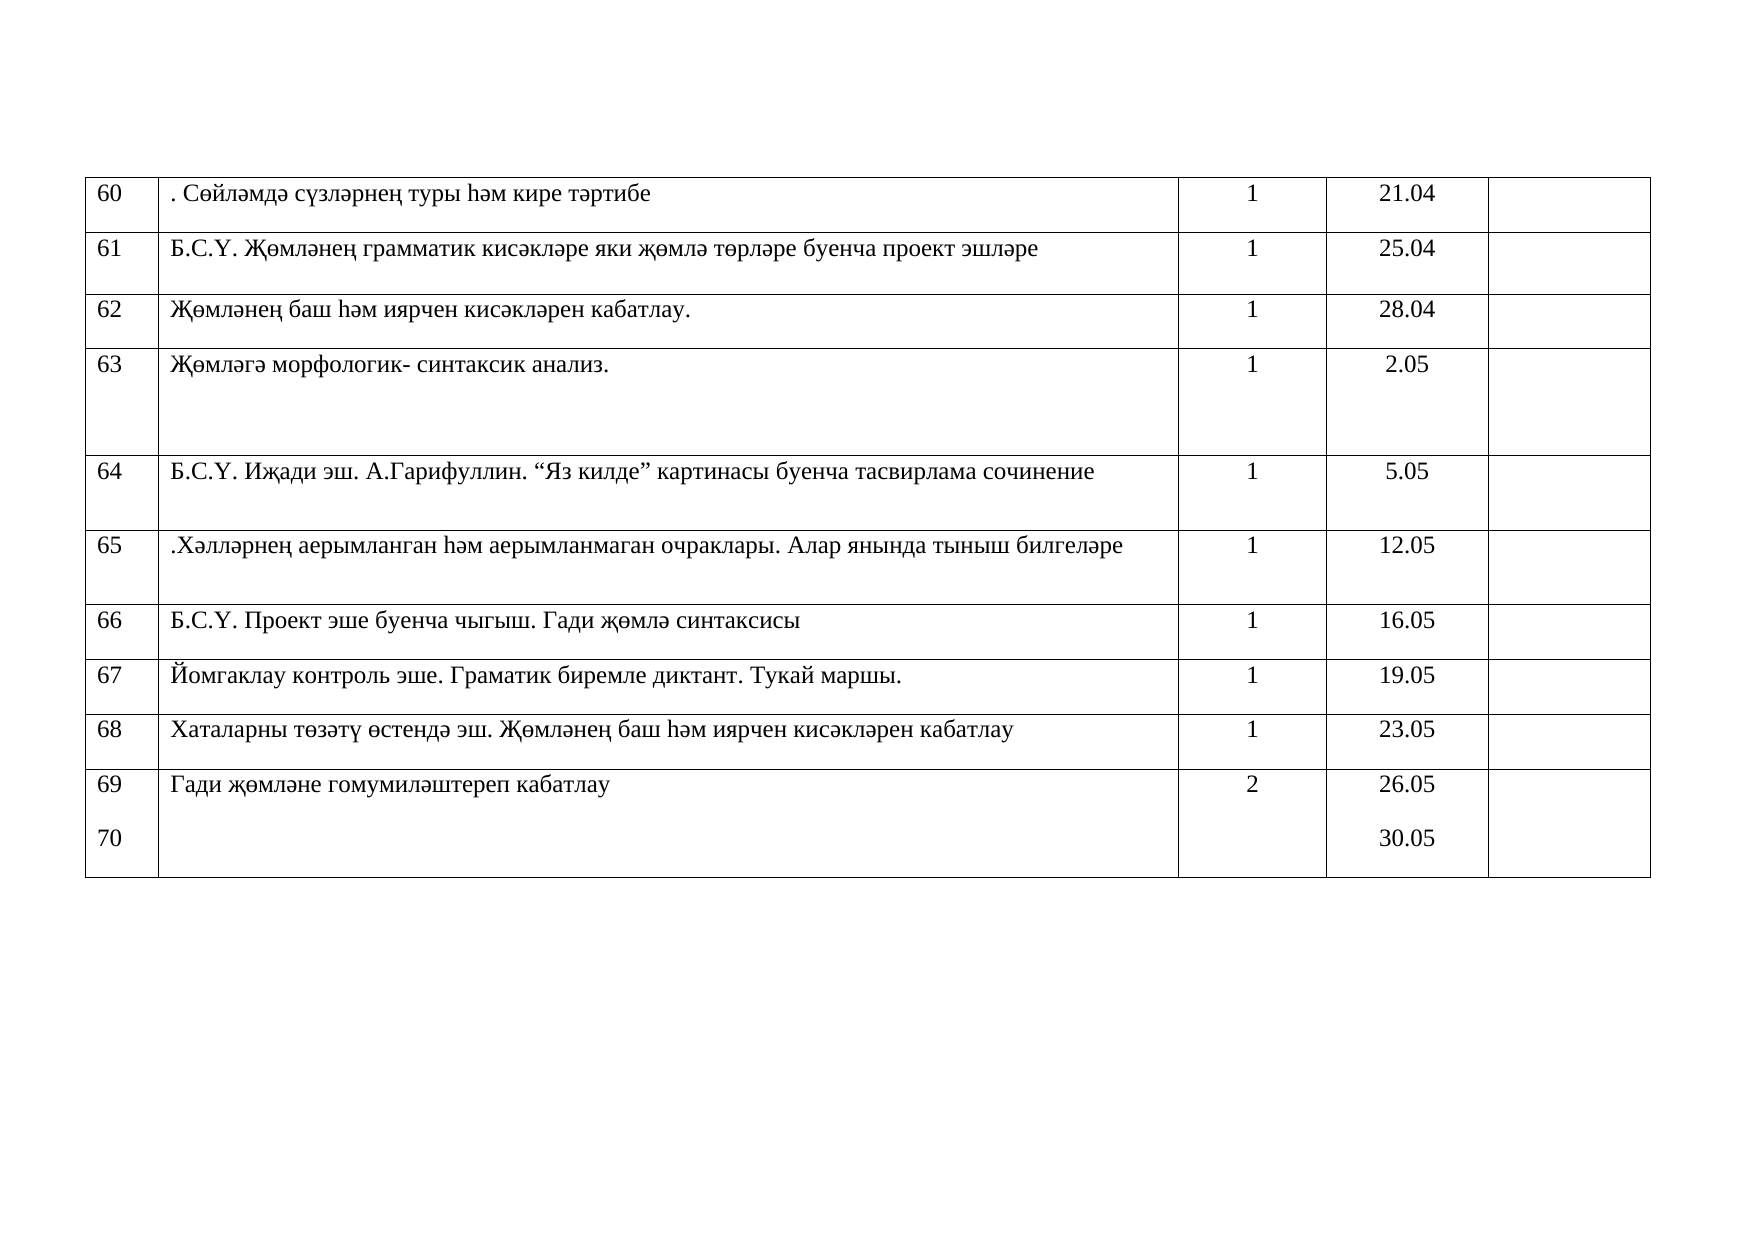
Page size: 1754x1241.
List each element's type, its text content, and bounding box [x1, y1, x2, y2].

table_cell [1489, 770, 1650, 877]
table_cell [1489, 605, 1650, 659]
table_cell 65 [86, 531, 158, 604]
table_cell 69 70 [86, 770, 158, 877]
table_cell 1 [1179, 660, 1326, 713]
table_cell [1489, 349, 1650, 455]
table_cell 25.04 [1327, 233, 1488, 293]
table_cell [1489, 660, 1650, 713]
table_cell 1 [1179, 349, 1326, 455]
table_cell Б.С.Ү. Җөмләнең грамматик кисәкләре яки җөмлә төрләре буенча проект эшләре [159, 233, 1178, 293]
table_cell 12.05 [1327, 531, 1488, 604]
table_cell 1 [1179, 456, 1326, 529]
table_cell 64 [86, 456, 158, 529]
table_cell 19.05 [1327, 660, 1488, 713]
table_cell 68 [86, 715, 158, 768]
table_cell 2.05 [1327, 349, 1488, 455]
table_cell 1 [1179, 715, 1326, 768]
table_cell Җөмләгә морфологик- синтаксик анализ. [159, 349, 1178, 455]
table_cell . Сөйләмдә сүзләрнең туры һәм кире тәртибе [159, 178, 1178, 232]
table_cell Йомгаклау контроль эше. Граматик биремле диктант. Тукай маршы. [159, 660, 1178, 713]
table_cell 5.05 [1327, 456, 1488, 529]
table_cell 26.05 30.05 [1327, 770, 1488, 877]
table_cell .Хәлләрнең аерымланган һәм аерымланмаган очраклары. Алар янында тыныш билгеләре [159, 531, 1178, 604]
table_cell 1 [1179, 531, 1326, 604]
table_cell 28.04 [1327, 295, 1488, 348]
table_cell 61 [86, 233, 158, 293]
table_cell 66 [86, 605, 158, 659]
table_cell 67 [86, 660, 158, 713]
table_cell [1489, 233, 1650, 293]
table_cell 63 [86, 349, 158, 455]
table_cell 16.05 [1327, 605, 1488, 659]
table_cell 1 [1179, 295, 1326, 348]
table_cell [1489, 295, 1650, 348]
table_cell 1 [1179, 233, 1326, 293]
table_cell 2 [1179, 770, 1326, 877]
table_cell [1489, 456, 1650, 529]
table_cell Гади җөмләне гомумиләштереп кабатлау [159, 770, 1178, 877]
table_cell Б.С.Ү. Проект эше буенча чыгыш. Гади җөмлә синтаксисы [159, 605, 1178, 659]
table_cell 23.05 [1327, 715, 1488, 768]
table_cell 1 [1179, 178, 1326, 232]
table_cell Хаталарны төзәтү өстендә эш. Җөмләнең баш һәм иярчен кисәкләрен кабатлау [159, 715, 1178, 768]
table_cell [1489, 715, 1650, 768]
table_cell [1489, 531, 1650, 604]
table_cell 62 [86, 295, 158, 348]
table_cell [1489, 178, 1650, 232]
table_cell 21.04 [1327, 178, 1488, 232]
table_cell 1 [1179, 605, 1326, 659]
table_cell 60 [86, 178, 158, 232]
table_cell Җөмләнең баш һәм иярчен кисәкләрен кабатлау. [159, 295, 1178, 348]
table_cell Б.С.Ү. Иҗади эш. А.Гарифуллин. “Яз килде” картинасы буенча тасвирлама сочинение [159, 456, 1178, 529]
